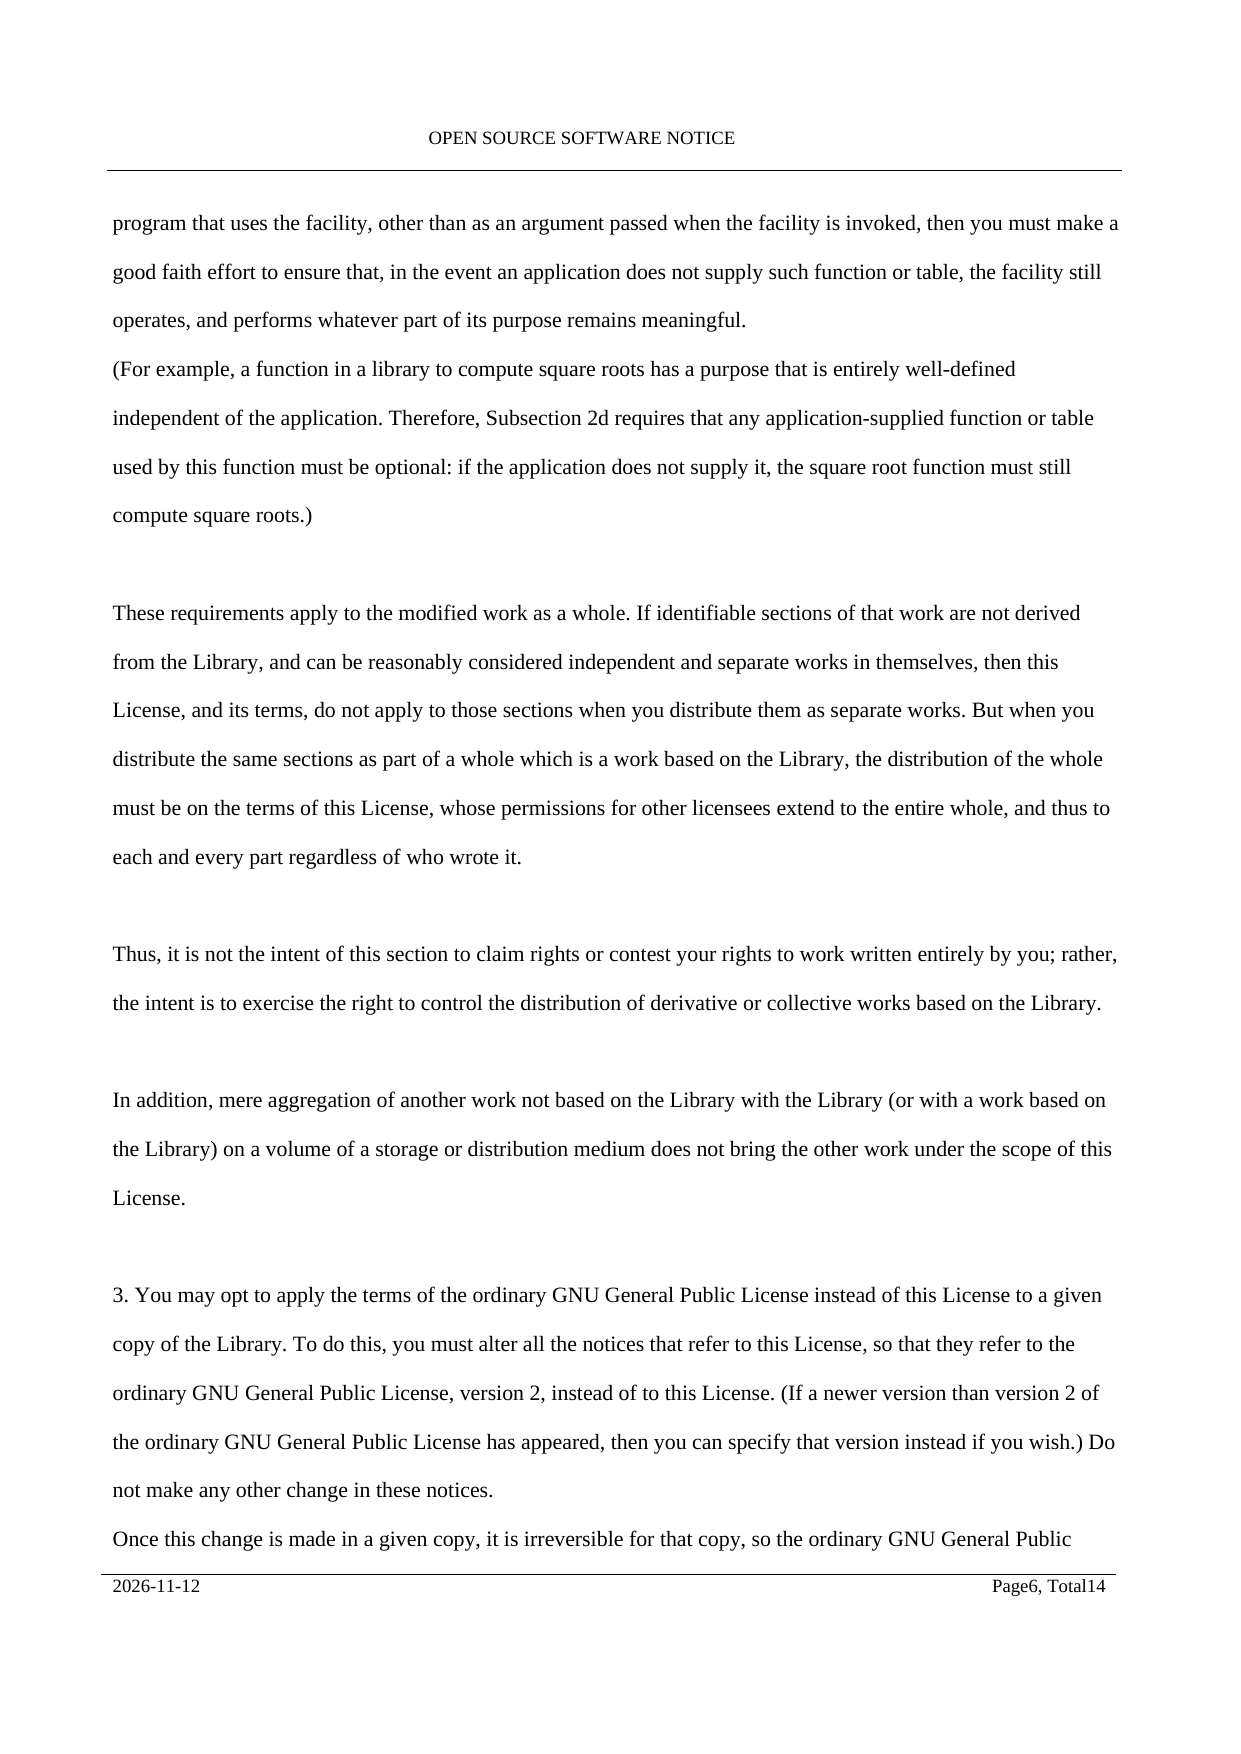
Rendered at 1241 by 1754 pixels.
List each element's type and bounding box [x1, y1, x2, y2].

text [112, 206, 1128, 1555]
